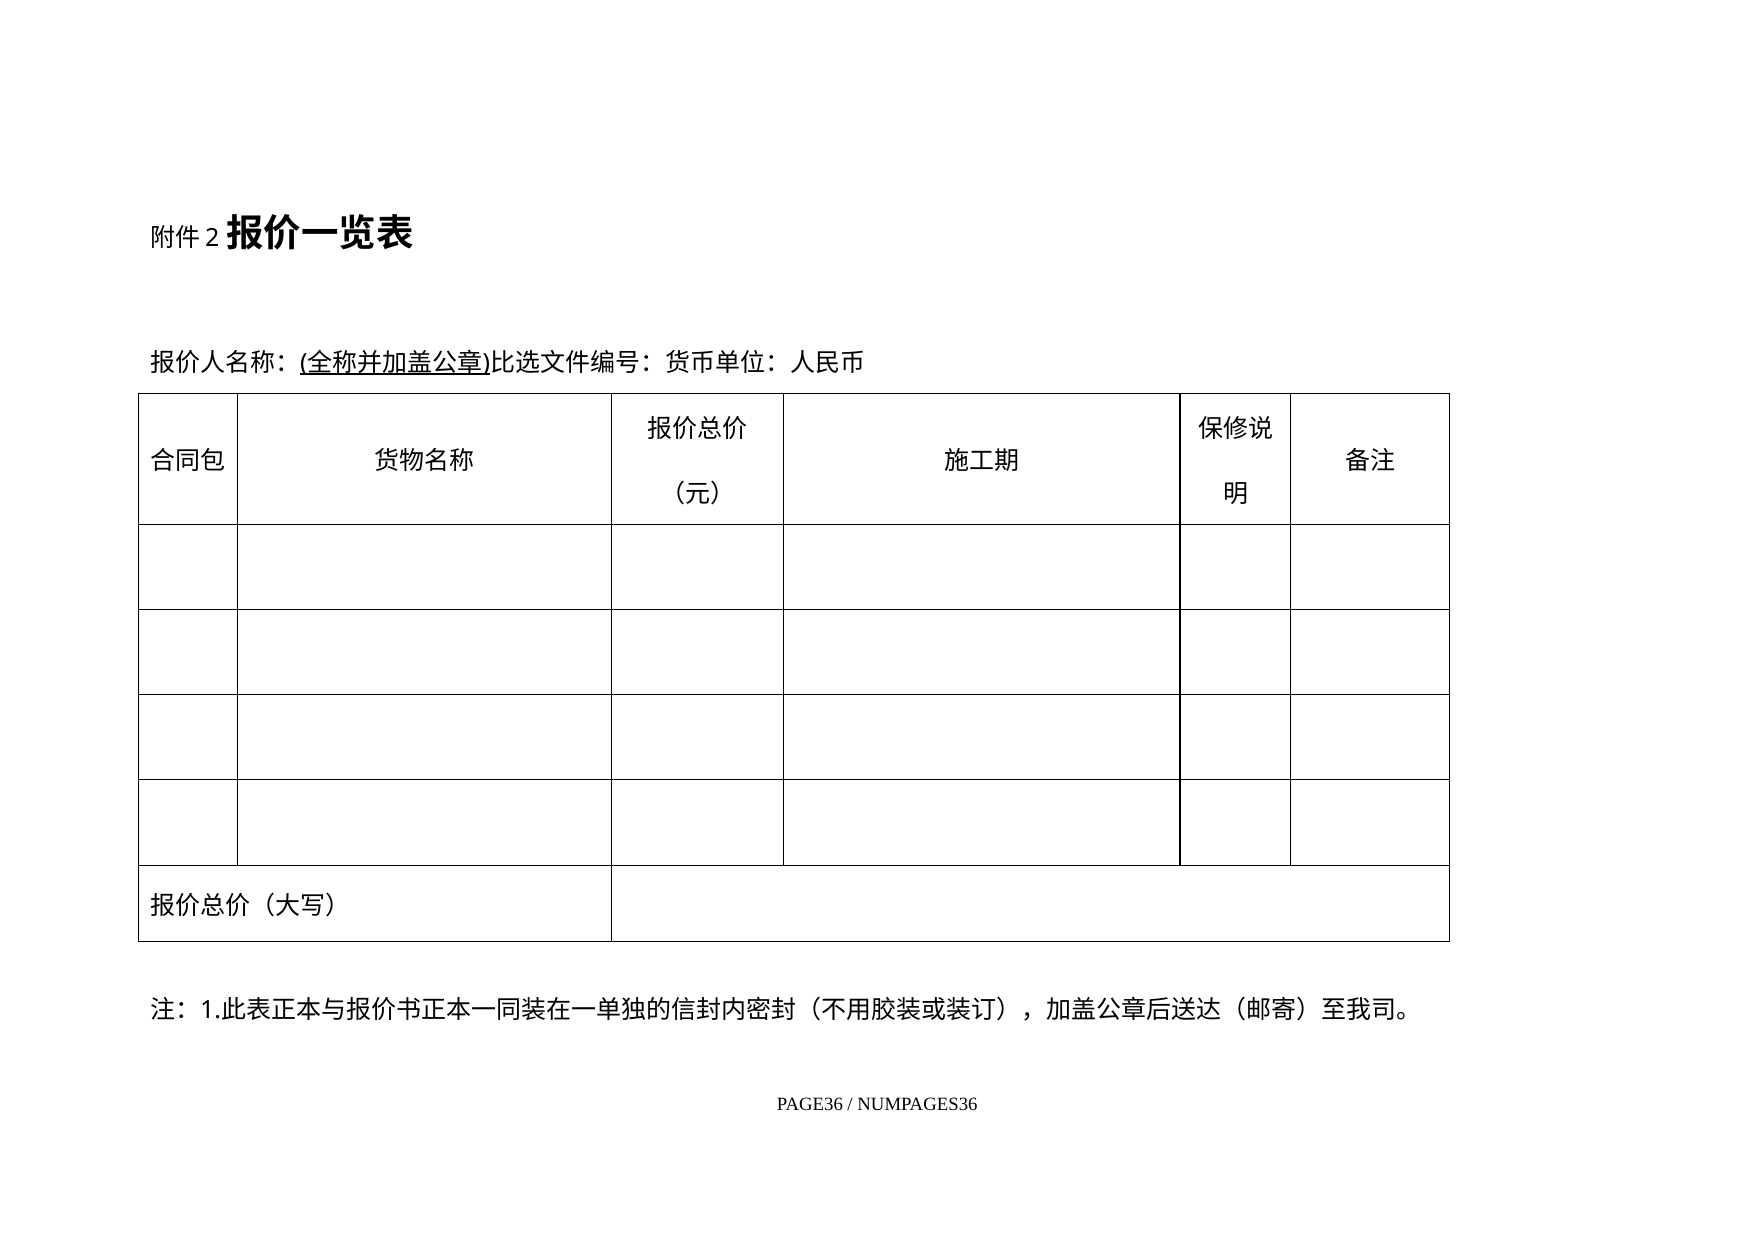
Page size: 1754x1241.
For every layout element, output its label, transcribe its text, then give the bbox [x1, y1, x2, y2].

table_cell [238, 695, 611, 779]
table_cell [238, 610, 611, 694]
table_cell [1291, 525, 1449, 609]
table_cell [139, 695, 237, 779]
table_cell [612, 525, 783, 609]
table_cell [784, 695, 1179, 779]
table_cell [139, 780, 237, 865]
text 报价人名称：(全称并加盖公章)比选文件编号：货币单位：人民币 [150, 328, 1604, 393]
table_cell [612, 780, 783, 865]
table_cell [612, 610, 783, 694]
table_header 保修说明 [1181, 394, 1290, 524]
table_cell [1291, 780, 1449, 865]
table_cell [1291, 610, 1449, 694]
table_cell [139, 525, 237, 609]
table_header 施工期 [784, 394, 1179, 524]
table_cell [784, 525, 1179, 609]
text 注：1.此表正本与报价书正本一同装在一单独的信封内密封（不用胶装或装订），加盖公章后送达（邮寄）至我司。 [150, 975, 1604, 1040]
table_cell [1291, 695, 1449, 779]
table_cell [612, 695, 783, 779]
table_header 备注 [1291, 394, 1449, 524]
table_header 报价总价（元） [612, 394, 783, 524]
table_cell [612, 866, 1449, 941]
table_cell [784, 610, 1179, 694]
table_cell [238, 525, 611, 609]
table_header 合同包 [139, 394, 237, 524]
table_cell [784, 780, 1179, 865]
table_cell [1181, 525, 1290, 609]
table_cell [1181, 695, 1290, 779]
text 附件2 报价一览表 [150, 198, 1604, 263]
table_cell 报价总价（大写） [139, 866, 611, 941]
table_cell [139, 610, 237, 694]
table_cell [1181, 610, 1290, 694]
table_cell [238, 780, 611, 865]
table_header 货物名称 [238, 394, 611, 524]
table_cell [1181, 780, 1290, 865]
